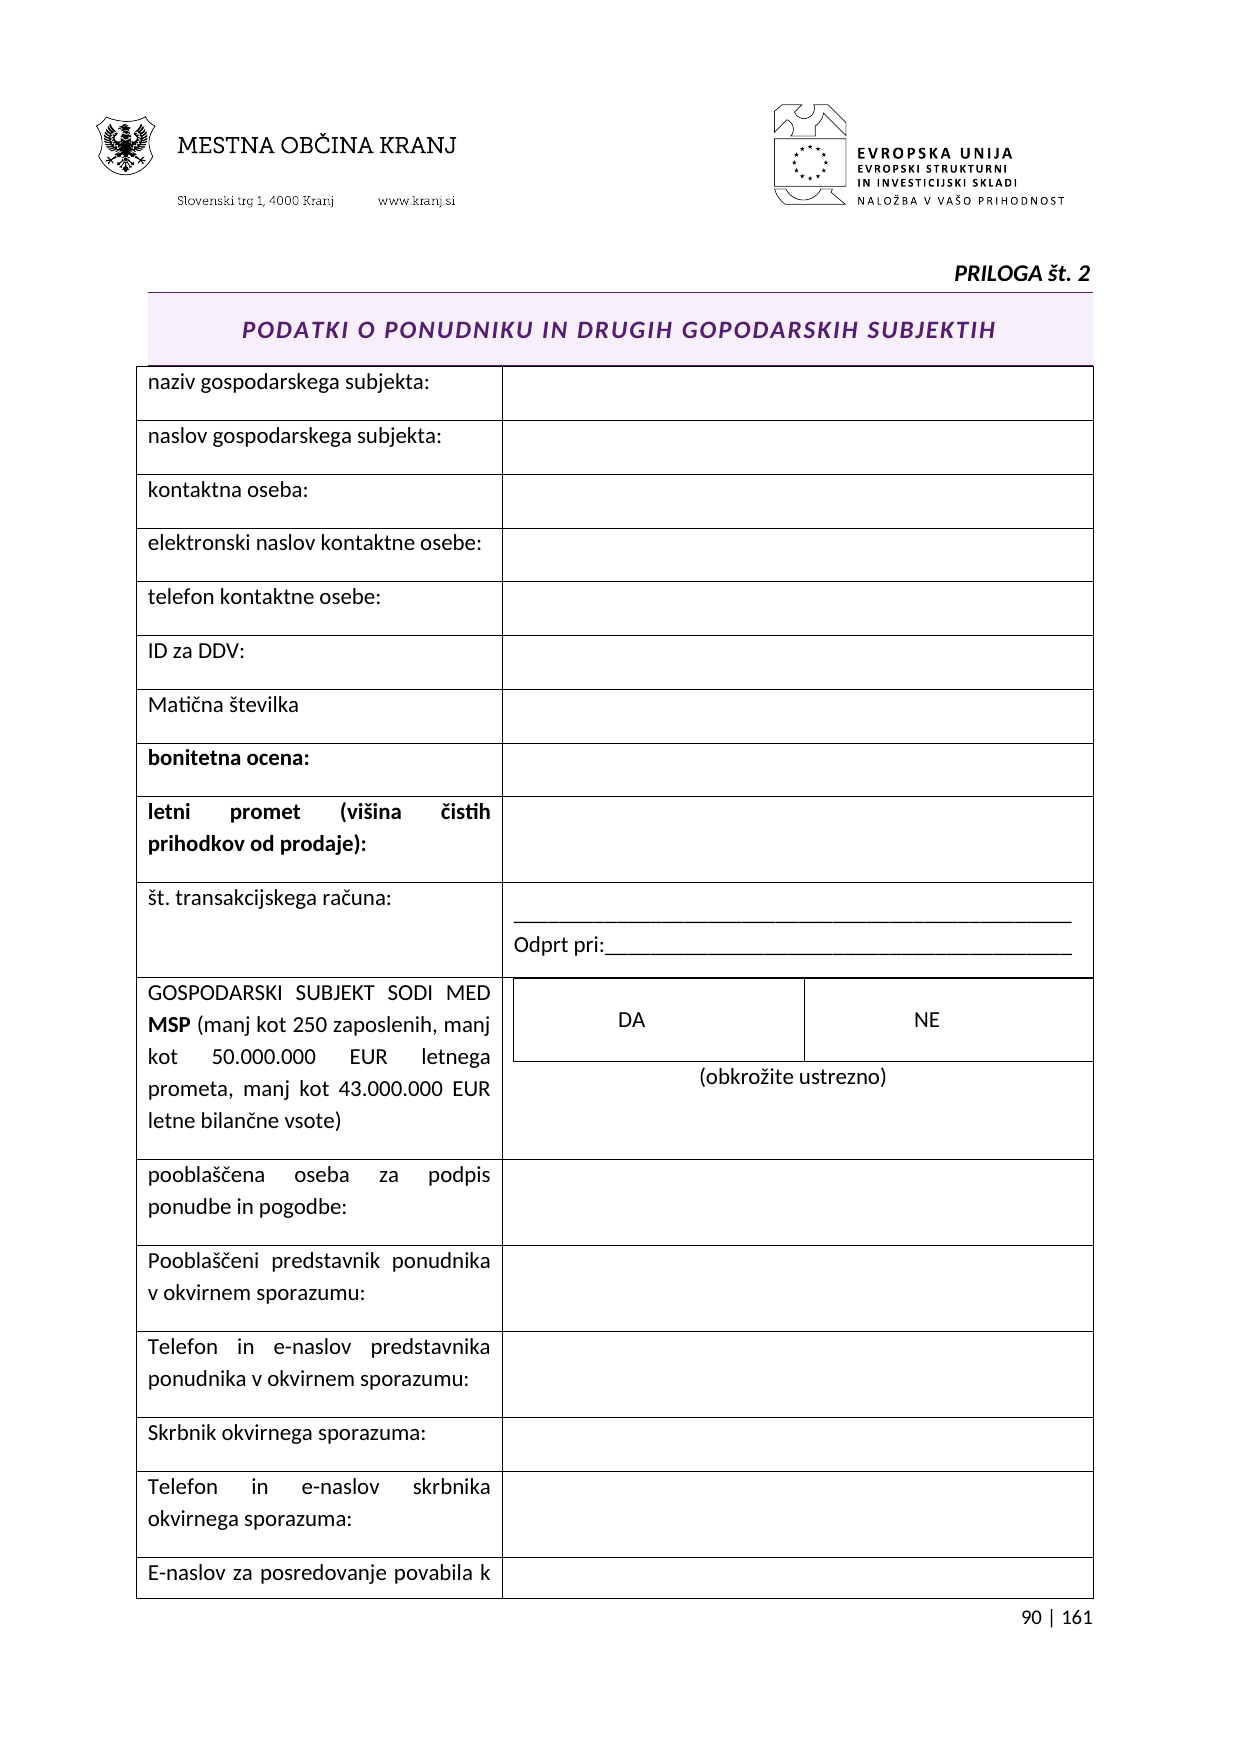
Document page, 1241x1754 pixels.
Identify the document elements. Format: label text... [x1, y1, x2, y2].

table_cell bonitetna ocena: [137, 744, 502, 796]
table_cell Telefon in e-naslov predstavnika ponudnika v okvirnem sporazumu: [137, 1332, 502, 1417]
table_cell [503, 797, 1093, 882]
table_header [503, 367, 1093, 420]
table_cell [503, 582, 1093, 635]
table_cell naslov gospodarskega subjekta: [137, 421, 502, 474]
table_cell [503, 1160, 1093, 1245]
table_cell Matična številka [137, 690, 502, 742]
table_cell elektronski naslov kontaktne osebe: [137, 529, 502, 581]
table_cell (obkrožite ustrezno) [503, 978, 1093, 1159]
text PODATKI O PONUDNIKU IN DRUGIH GOPODARSKIH SUBJEKTIH [148, 293, 1093, 365]
table_cell [503, 636, 1093, 689]
table_cell _________________________________________________ Odprt pri:_________________________________________ [503, 883, 1093, 977]
table_cell letni promet (višina čistih prihodkov od prodaje): [137, 797, 502, 882]
table_cell [503, 1558, 1093, 1598]
table_cell [503, 1246, 1093, 1331]
table_cell [503, 744, 1093, 796]
table_cell ID za DDV: [137, 636, 502, 689]
table_cell Skrbnik okvirnega sporazuma: [137, 1418, 502, 1471]
table_cell [503, 1332, 1093, 1417]
table_cell [503, 421, 1093, 474]
table_cell [503, 1418, 1093, 1471]
table_cell [503, 475, 1093, 527]
table_cell Telefon in e-naslov skrbnika okvirnega sporazuma: [137, 1472, 502, 1557]
table_cell [503, 529, 1093, 581]
text PRILOGA št. 2 [148, 258, 1092, 287]
table_cell št. transakcijskega računa: [137, 883, 502, 977]
picture [0, 1, 1241, 264]
table_cell Pooblaščeni predstavnik ponudnika v okvirnem sporazumu: [137, 1246, 502, 1331]
table_cell kontaktna oseba: [137, 475, 502, 527]
table_cell [503, 1472, 1093, 1557]
table_header naziv gospodarskega subjekta: [137, 367, 502, 420]
table_cell [503, 690, 1093, 742]
table_cell GOSPODARSKI SUBJEKT SODI MED MSP (manj kot 250 zaposlenih, manj kot 50.000.000 EUR letnega prometa, manj kot 43.000.000 EUR letne bilančne vsote) [137, 978, 502, 1159]
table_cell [137, 1558, 502, 1598]
table_cell pooblaščena oseba za podpis ponudbe in pogodbe: [137, 1160, 502, 1245]
table_cell telefon kontaktne osebe: [137, 582, 502, 635]
